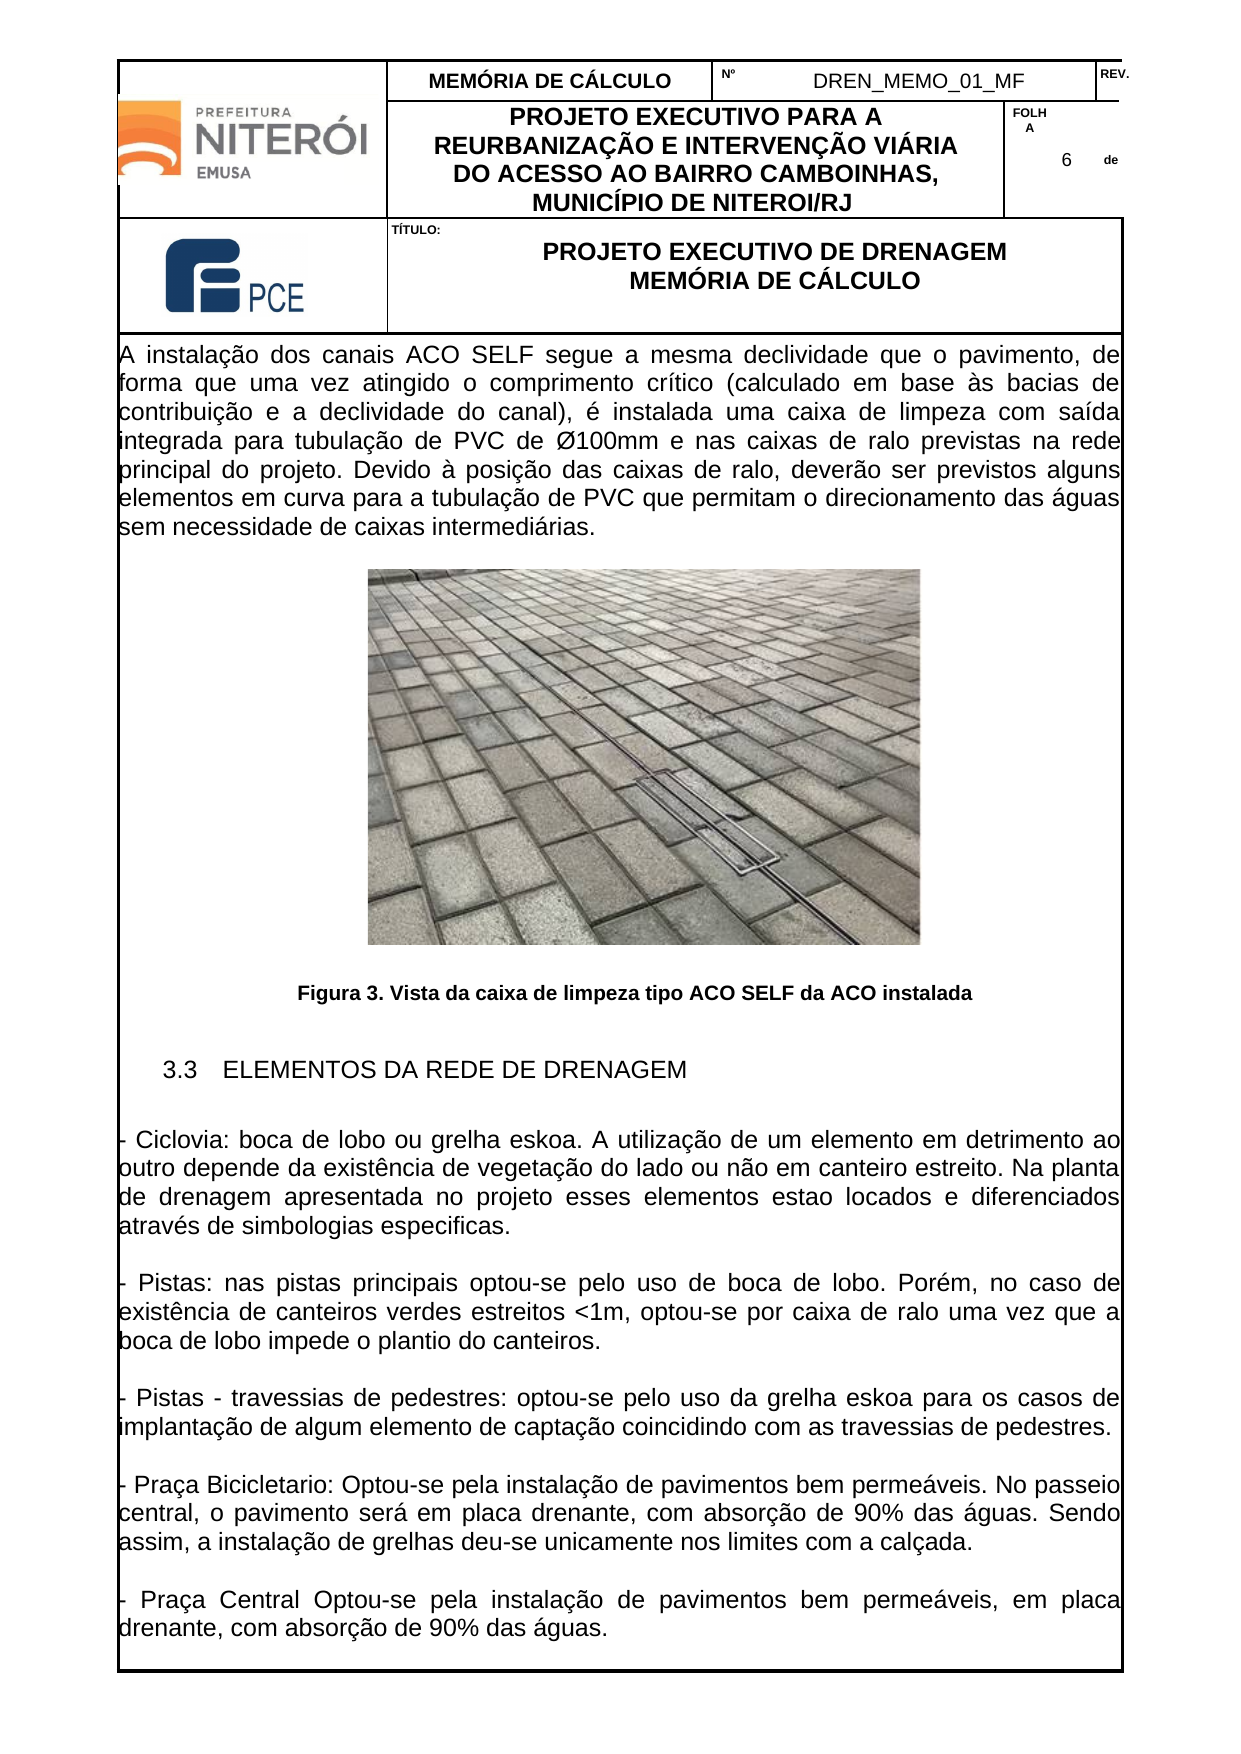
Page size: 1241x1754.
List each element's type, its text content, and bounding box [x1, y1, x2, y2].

text - Praça Bicicletario: Optou-se pela instalação de pavimentos bem permeáveis. No passeio central, o pavimento será em placa drenante, com absorção de 90% das águas. Sendo assim, a instalação de grelhas deu-se unicamente nos limites com a calçada. [118, 1470, 1122, 1556]
subtitle elementos da rede de drenagem [162, 1055, 1122, 1083]
text A instalação dos canais ACO SELF segue a mesma declividade que o pavimento, de forma que uma vez atingido o comprimento crítico (calculado em base às bacias de contribuição e a declividade do canal), é instalada uma caixa de limpeza com saída integrada para tubulação de PVC de Ø100mm e nas caixas de ralo previstas na rede principal do projeto. Devido à posição das caixas de ralo, deverão ser previstos alguns elementos em curva para a tubulação de PVC que permitam o direcionamento das águas sem necessidade de caixas intermediárias. [118, 340, 1122, 541]
picture [118, 94, 379, 185]
text - Pistas: nas pistas principais optou-se pelo uso de boca de lobo. Porém, no caso de existência de canteiros verdes estreitos <1m, optou-se por caixa de ralo uma vez que a boca de lobo impede o plantio do canteiros. [118, 1268, 1122, 1355]
text - Ciclovia: boca de lobo ou grelha eskoa. A utilização de um elemento em detrimento ao outro depende da existência de vegetação do lado ou não em canteiro estreito. Na planta de drenagem apresentada no projeto esses elementos estao locados e diferenciados através de simbologias especificas. [118, 1125, 1122, 1240]
picture [367, 569, 923, 945]
text - Praça Central Optou-se pela instalação de pavimentos bem permeáveis, em placa drenante, com absorção de 90% das águas. [118, 1585, 1122, 1642]
text Figura 3. Vista da caixa de limpeza tipo ACO SELF da ACO instalada [118, 981, 1152, 1005]
picture [161, 233, 308, 317]
text - Pistas - travessias de pedestres: optou-se pelo uso da grelha eskoa para os casos de implantação de algum elemento de captação coincidindo com as travessias de pedestres. [118, 1383, 1122, 1441]
